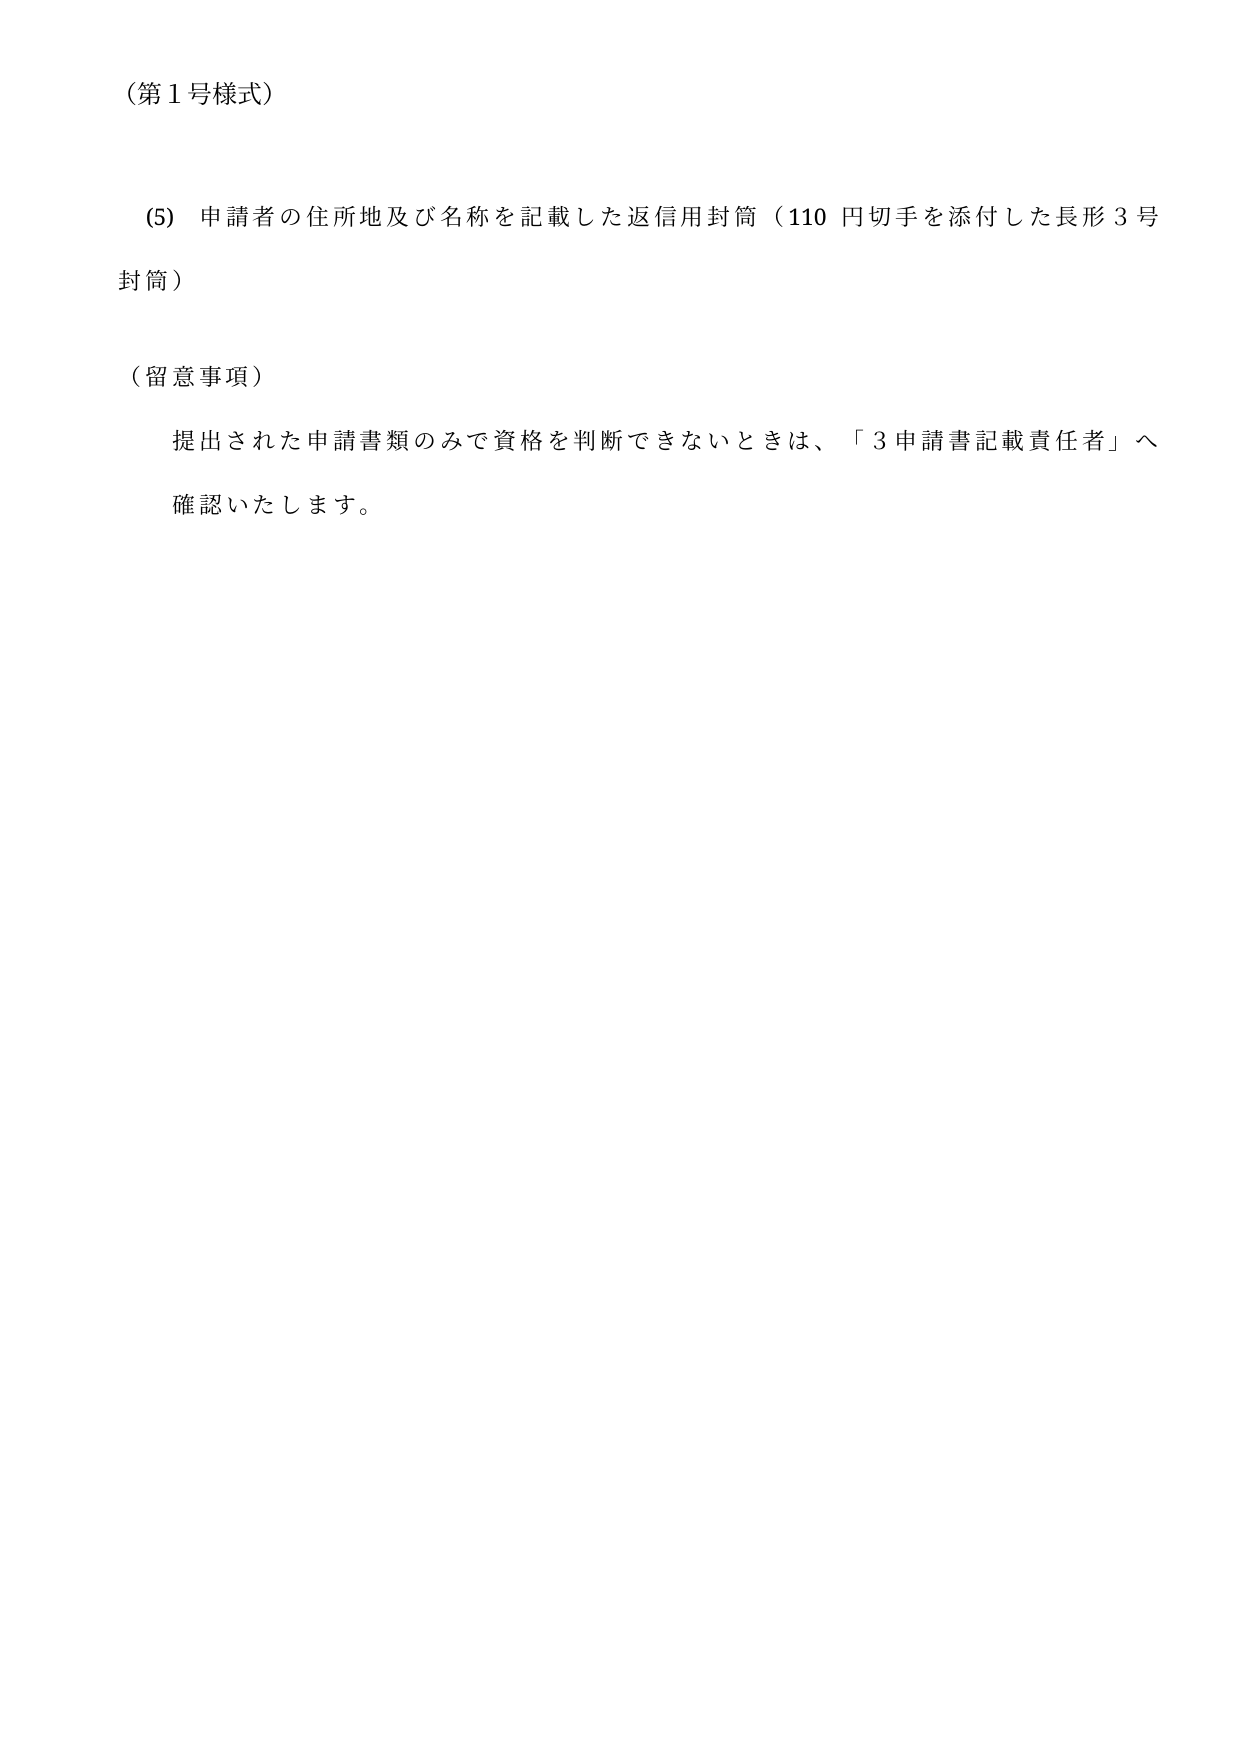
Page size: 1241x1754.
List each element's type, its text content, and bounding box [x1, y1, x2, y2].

text 提出された申請書類のみで資格を判断できないときは、「３申請書記載責任者」へ確認いたします。 [119, 408, 1163, 536]
text （留意事項） [119, 344, 1163, 408]
text (5)申請者の住所地及び名称を記載した返信用封筒（110円切手を添付した長形３号封筒） [119, 183, 1163, 312]
